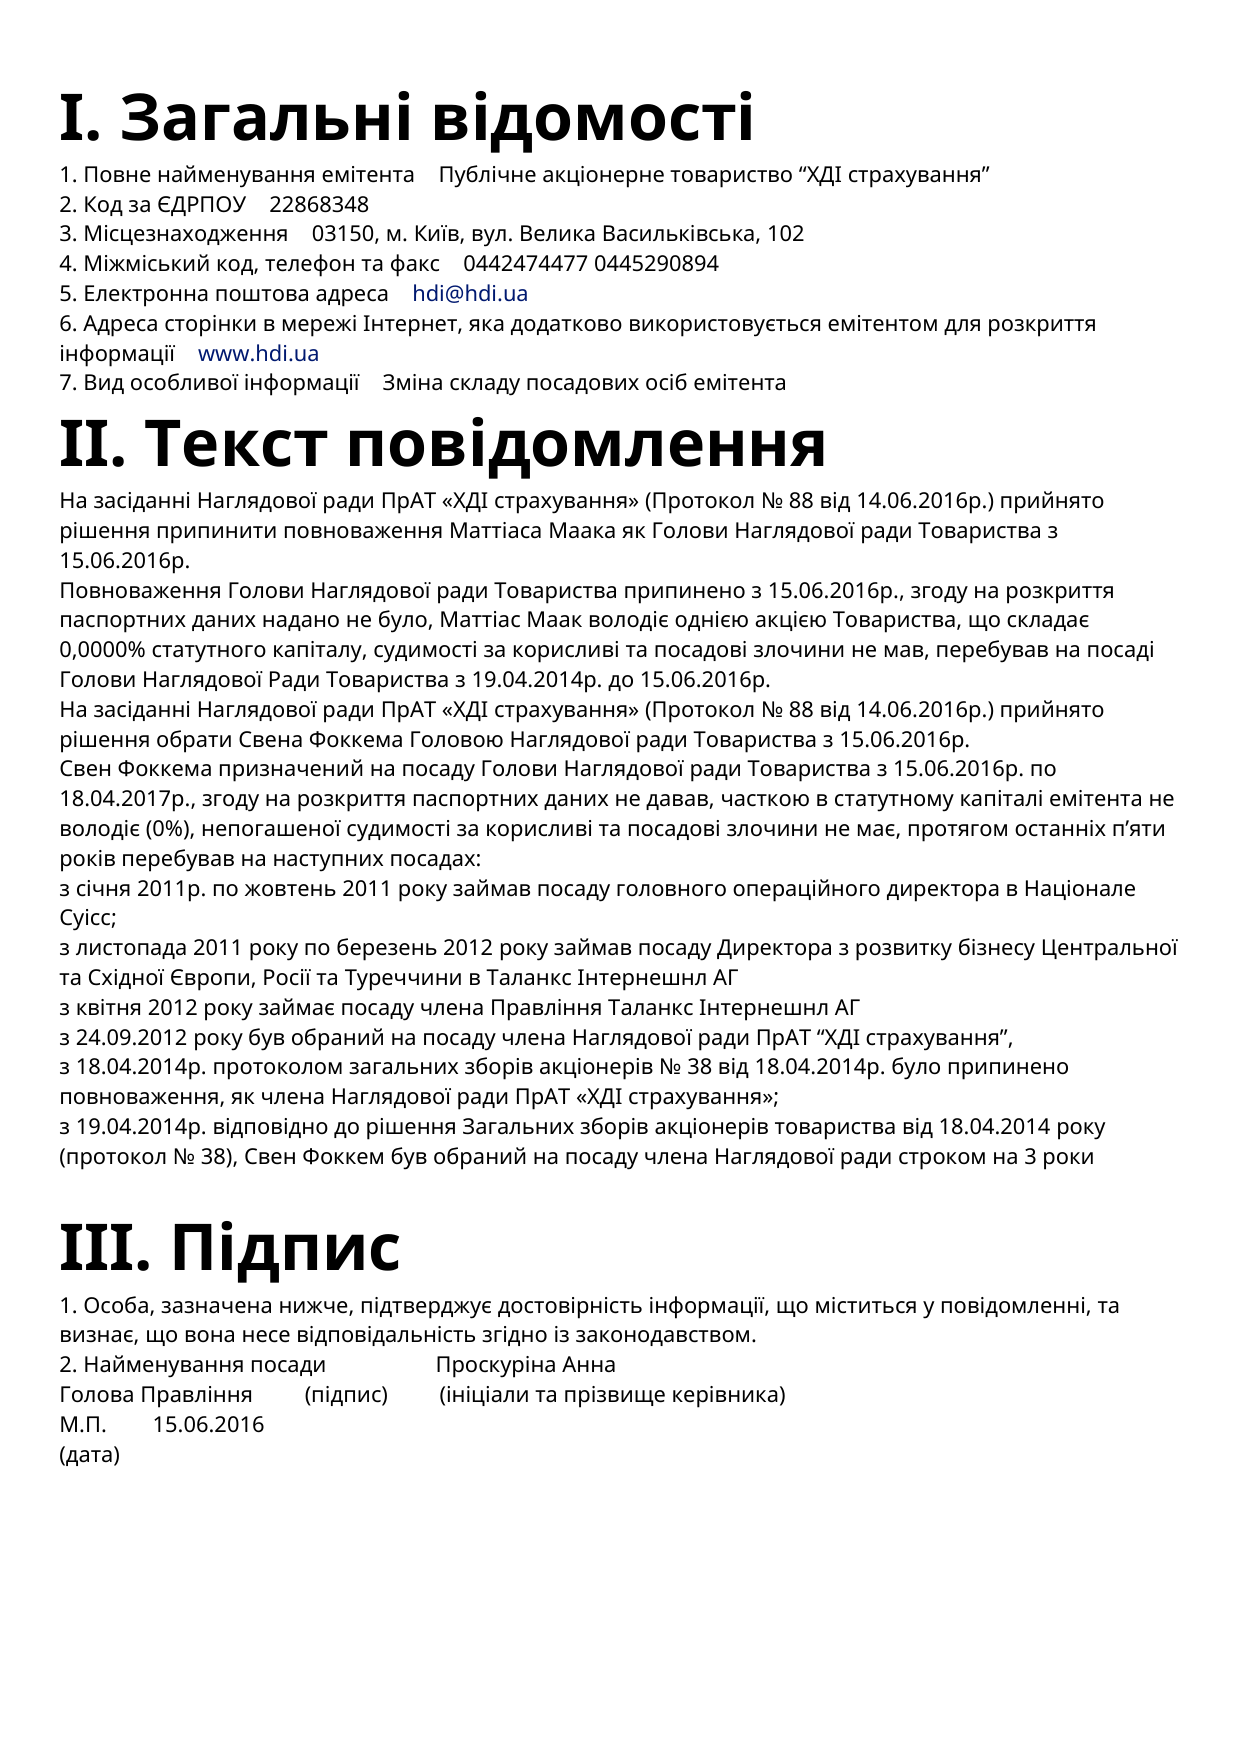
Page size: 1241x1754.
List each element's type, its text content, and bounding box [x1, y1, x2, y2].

text III. Підпис [59, 1202, 1181, 1290]
text 1. Особа, зазначена нижче, підтверджує достовірність інформації, що міститься у повідомленні, та визнає, що вона несе відповідальність згідно із законодавством. 2. Найменування посади Проскурiна Анна Голова Правлiння (підпис) (ініціали та прізвище керівника) М.П. 15.06.2016 (дата) [59, 1290, 1181, 1468]
text 1. Повне найменування емітента Публiчне акцiонерне товариство “ХДI страхування” 2. Код за ЄДРПОУ 22868348 3. Місцезнаходження 03150, м. Київ, вул. Велика Василькiвська, 102 4. Міжміський код, телефон та факс 0442474477 0445290894 5. Електронна поштова адреса hdi@hdi.ua 6. Адреса сторінки в мережі Інтернет, яка додатково використовується емітентом для розкриття інформації www.hdi.ua 7. Вид особливої інформації Зміна складу посадових осіб емітента [59, 159, 1181, 397]
text I. Загальні відомості [59, 71, 1181, 159]
text На засiданнi Наглядової ради ПрАТ «ХДI страхування» (Протокол № 88 вiд 14.06.2016р.) прийнято рiшення припинити повноваження Маттiаса Маака як Голови Наглядової ради Товариства з 15.06.2016р. Повноваження Голови Наглядової ради Товариства припинено з 15.06.2016р., згоду на розкриття паспортних даних надано не було, Маттiас Маак володiє однiєю акцiєю Товариства, що складає 0,0000% статутного капiталу, судимостi за корисливi та посадовi злочини не мав, перебував на посадi Голови Наглядової Ради Товариства з 19.04.2014р. до 15.06.2016р. На засiданнi Наглядової ради ПрАТ «ХДI страхування» (Протокол № 88 вiд 14.06.2016р.) прийнято рiшення обрати Свена Фоккема Головою Наглядової ради Товариства з 15.06.2016р. Свен Фоккема призначений на посаду Голови Наглядової ради Товариства з 15.06.2016р. по 18.04.2017р., згоду на розкриття паспортних даних не давав, часткою в статутному капiталi емiтента не володiє (0%), непогашеної судимостi за корисливi та посадовi злочини не має, протягом останнiх п’яти рокiв перебував на наступних посадах: з сiчня 2011р. по жовтень 2011 року займав посаду головного операцiйного директора в Нацiонале Суiсс; з листопада 2011 року по березень 2012 року займав посаду Директора з розвитку бiзнесу Центральної та Схiдної Європи, Росiї та Туреччини в Таланкс Iнтернешнл АГ з квiтня 2012 року займає посаду члена Правлiння Таланкс Iнтернешнл АГ з 24.09.2012 року був обраний на посаду члена Наглядової ради ПрАТ “ХДI страхування”, з 18.04.2014р. протоколом загальних зборiв акцiонерiв № 38 вiд 18.04.2014р. було припинено повноваження, як члена Наглядової ради ПрАТ «ХДI страхування»; з 19.04.2014р. вiдповiдно до рiшення Загальних зборiв акцiонерiв товариства вiд 18.04.2014 року (протокол № 38), Свен Фоккем був обраний на посаду члена Наглядової ради строком на 3 роки [59, 485, 1181, 1170]
text II. Текст повідомлення [59, 397, 1181, 485]
